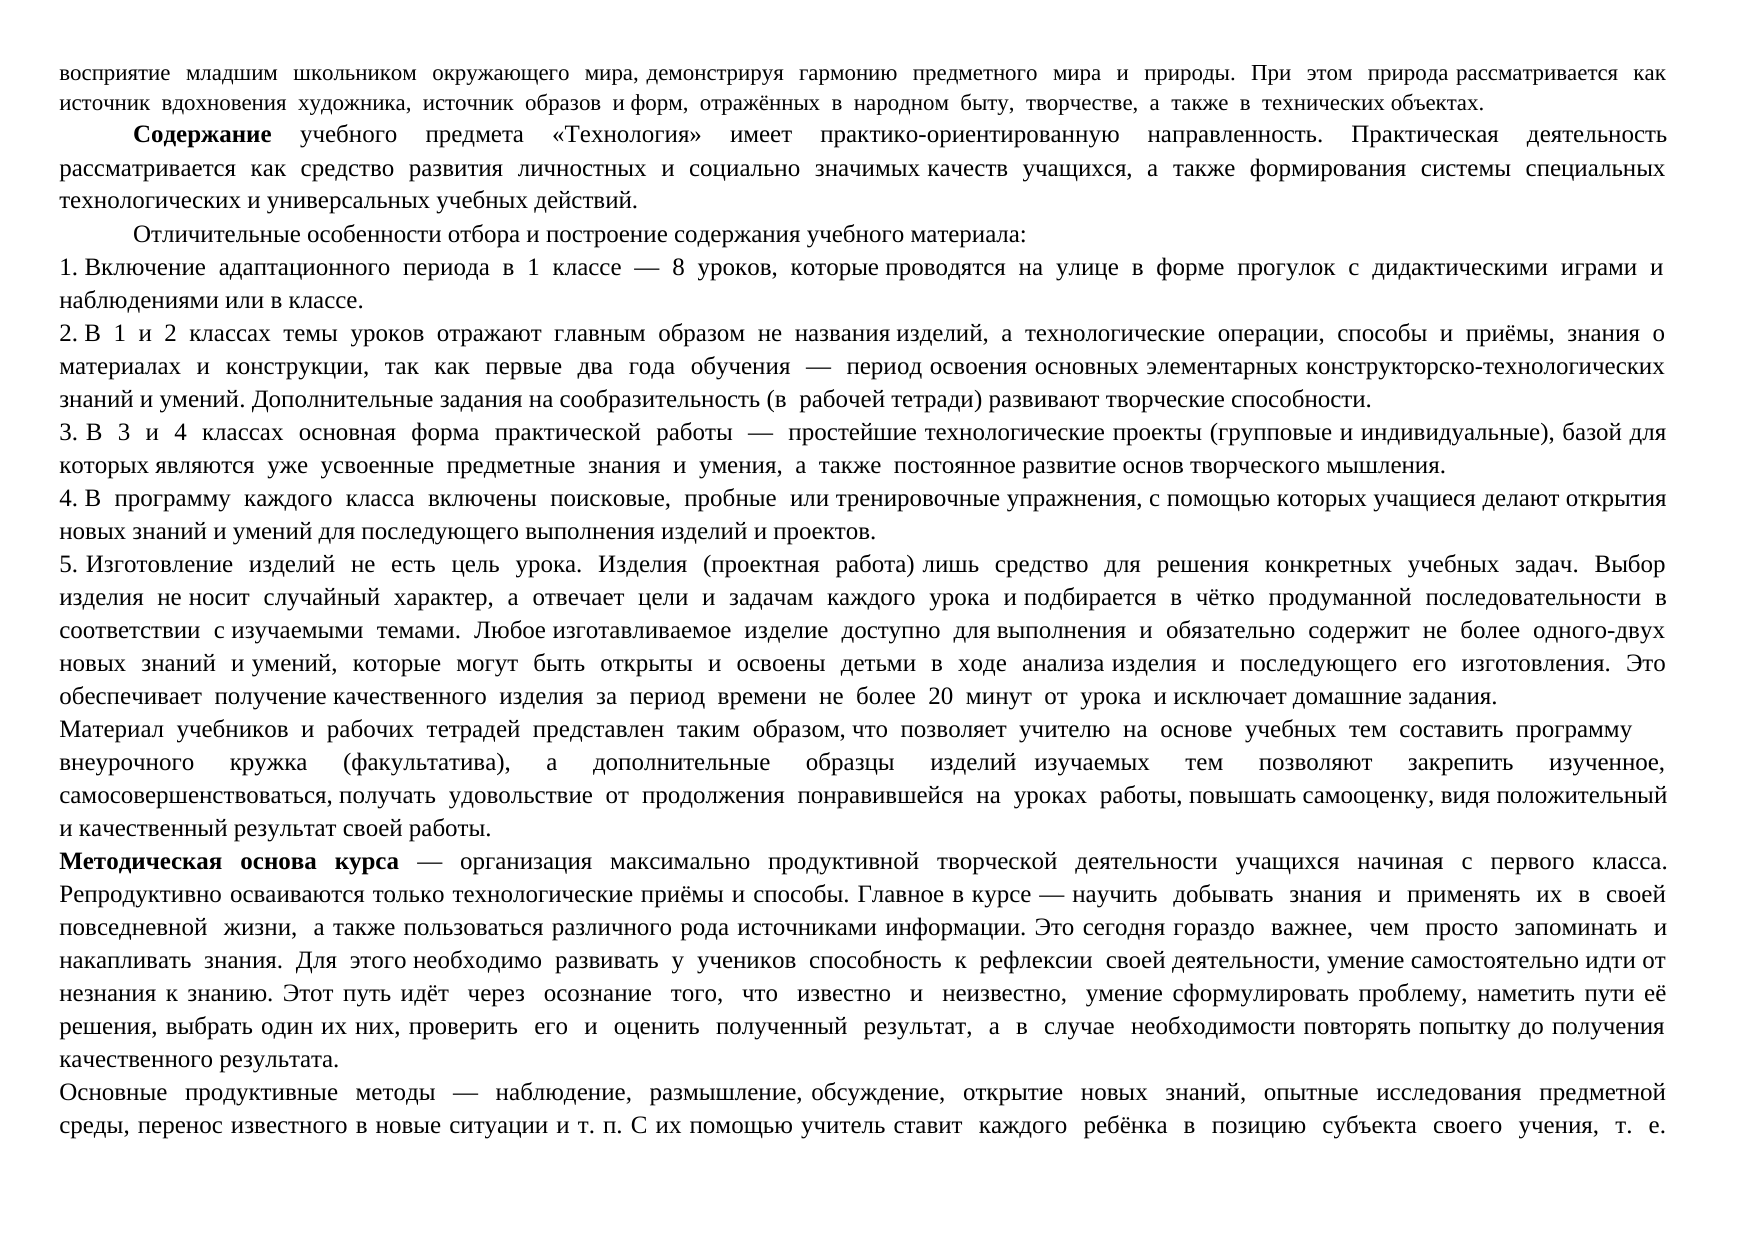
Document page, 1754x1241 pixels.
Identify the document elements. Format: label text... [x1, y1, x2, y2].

text Содержание учебного предмета «Технология» имеет практико-ориентированную направленность. Практическая деятельность рассматривается как средство развития личностных и социально значимых качеств учащихся, а также формирования системы специальных технологических и универсальных учебных действий. [59, 119, 1668, 214]
text Отличительные особенности отбора и построение содержания учебного материала: [59, 219, 1668, 247]
text 4. В программу каждого класса включены поисковые, пробные или тренировочные упражнения, с помощью которых учащиеся делают открытия новых знаний и умений для последующего выполнения изделий и проектов. [59, 483, 1668, 544]
text Методическая основа курса — организация максимально продуктивной творческой деятельности учащихся начиная с первого класса. Репродуктивно осваиваются только технологические приёмы и способы. Главное в курсе — научить добывать знания и применять их в своей повседневной жизни, а также пользоваться различного рода источниками информации. Это сегодня гораздо важнее, чем просто запоминать и накапливать знания. Для этого необходимо развивать у учеников способность к рефлексии своей деятельности, умение самостоятельно идти от незнания к знанию. Этот путь идёт через осознание того, что известно и неизвестно, умение сформулировать проблему, наметить пути её решения, выбрать один их них, проверить его и оценить полученный результат, а в случае необходимости повторять попытку до получения качественного результата. [59, 846, 1668, 1073]
text 3. В 3 и 4 классах основная форма практической работы — простейшие технологические проекты (групповые и индивидуальные), базой для которых являются уже усвоенные предметные знания и умения, а также постоянное развитие основ творческого мышления. [59, 417, 1668, 478]
text 5. Изготовление изделий не есть цель урока. Изделия (проектная работа) лишь средство для решения конкретных учебных задач. Выбор изделия не носит случайный характер, а отвечает цели и задачам каждого урока и подбирается в чётко продуманной последовательности в соответствии с изучаемыми темами. Любое изготавливаемое изделие доступно для выполнения и обязательно содержит не более одного-двух новых знаний и умений, которые могут быть открыты и освоены детьми в ходе анализа изделия и последующего его изготовления. Это обеспечивает получение качественного изделия за период времени не более 20 минут от урока и исключает домашние задания. [59, 549, 1668, 710]
text внеурочного кружка (факультатива), а дополнительные образцы изделий изучаемых тем позволяют закрепить изученное, самосовершенствоваться, получать удовольствие от продолжения понравившейся на уроках работы, повышать самооценку, видя положительный и качественный результат своей работы. [59, 747, 1668, 842]
text Материал учебников и рабочих тетрадей представлен таким образом, что позволяет учителю на основе учебных тем составить программу [59, 714, 1668, 743]
text 1. Включение адаптационного периода в 1 классе — 8 уроков, которые проводятся на улице в форме прогулок с дидактическими играми и наблюдениями или в классе. [59, 252, 1668, 313]
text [59, 1077, 1668, 1139]
text 2. В 1 и 2 классах темы уроков отражают главным образом не названия изделий, а технологические операции, способы и приёмы, знания о материалах и конструкции, так как первые два года обучения — период освоения основных элементарных конструкторско-технологических знаний и умений. Дополнительные задания на сообразительность (в рабочей тетради) развивают творческие способности. [59, 318, 1668, 412]
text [59, 59, 1668, 116]
